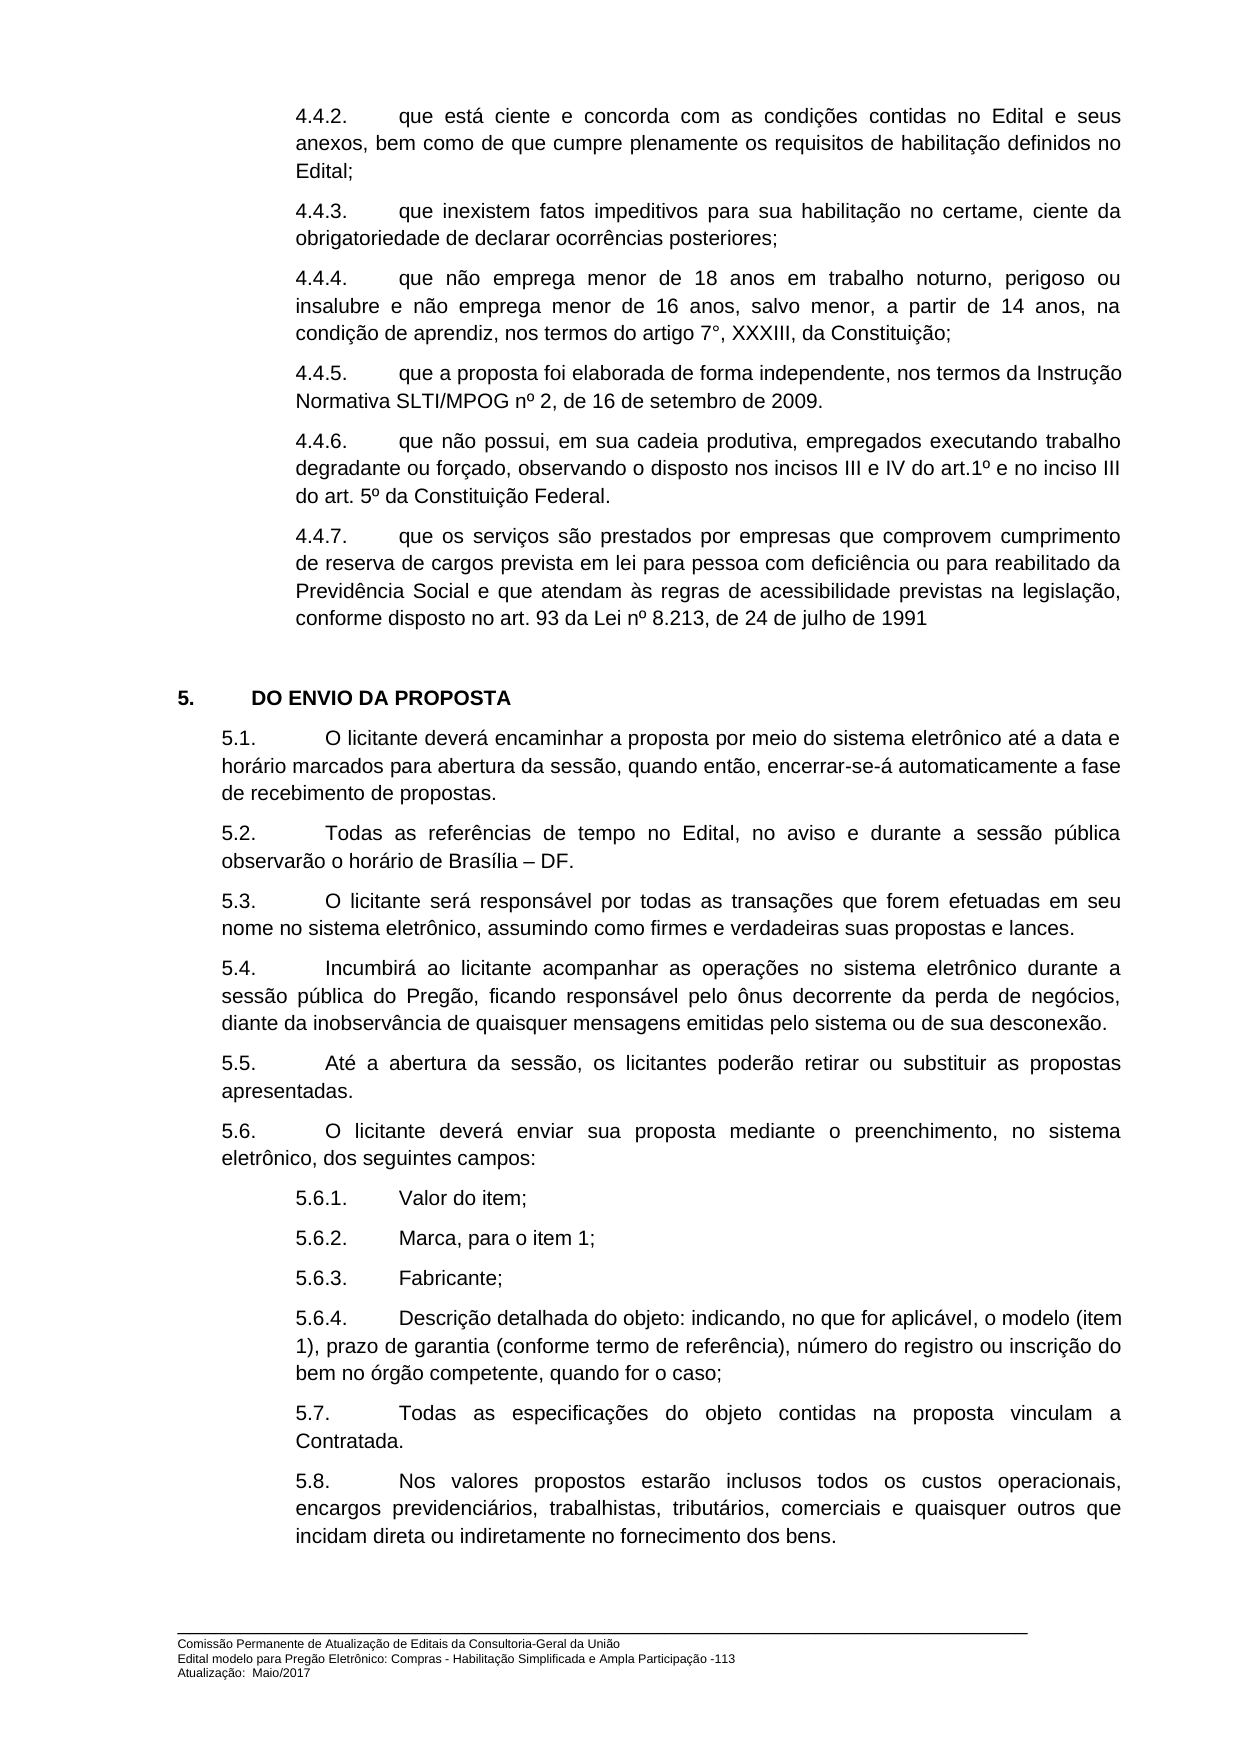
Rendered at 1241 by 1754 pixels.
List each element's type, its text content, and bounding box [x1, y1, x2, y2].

list Marca, para o item 1; [295, 1226, 1122, 1250]
list que não emprega menor de 18 anos em trabalho noturno, perigoso ou insalubre e não emprega menor de 16 anos, salvo menor, a partir de 14 anos, na condição de aprendiz, nos termos do artigo 7°, XXXIII, da Constituição; [295, 266, 1122, 345]
list DO ENVIO DA PROPOSTA [177, 686, 1122, 710]
list que inexistem fatos impeditivos para sua habilitação no certame, ciente da obrigatoriedade de declarar ocorrências posteriores; [295, 198, 1122, 250]
list Descrição detalhada do objeto: indicando, no que for aplicável, o modelo (item 1), prazo de garantia (conforme termo de referência), número do registro ou inscrição do bem no órgão competente, quando for o caso; [295, 1306, 1122, 1385]
list que a proposta foi elaborada de forma independente, nos termos da Instrução Normativa SLTI/MPOG nº 2, de 16 de setembro de 2009. [295, 361, 1122, 412]
list Todas as referências de tempo no Edital, no aviso e durante a sessão pública observarão o horário de Brasília – DF. [221, 821, 1122, 872]
list Valor do item; [295, 1186, 1122, 1210]
list que os serviços são prestados por empresas que comprovem cumprimento de reserva de cargos prevista em lei para pessoa com deficiência ou para reabilitado da Previdência Social e que atendam às regras de acessibilidade previstas na legislação, conforme disposto no art. 93 da Lei nº 8.213, de 24 de julho de 1991 [295, 523, 1122, 630]
list que não possui, em sua cadeia produtiva, empregados executando trabalho degradante ou forçado, observando o disposto nos incisos III e IV do art.1º e no inciso III do art. 5º da Constituição Federal. [295, 428, 1122, 507]
list que está ciente e concorda com as condições contidas no Edital e seus anexos, bem como de que cumpre plenamente os requisitos de habilitação definidos no Edital; [295, 103, 1122, 182]
list O licitante deverá enviar sua proposta mediante o preenchimento, no sistema eletrônico, dos seguintes campos: [221, 1118, 1122, 1170]
list Até a abertura da sessão, os licitantes poderão retirar ou substituir as propostas apresentadas. [221, 1051, 1122, 1102]
list O licitante deverá encaminhar a proposta por meio do sistema eletrônico até a data e horário marcados para abertura da sessão, quando então, encerrar-se-á automaticamente a fase de recebimento de propostas. [221, 726, 1122, 805]
list Incumbirá ao licitante acompanhar as operações no sistema eletrônico durante a sessão pública do Pregão, ficando responsável pelo ônus decorrente da perda de negócios, diante da inobservância de quaisquer mensagens emitidas pelo sistema ou de sua desconexão. [221, 956, 1122, 1035]
list Nos valores propostos estarão inclusos todos os custos operacionais, encargos previdenciários, trabalhistas, tributários, comerciais e quaisquer outros que incidam direta ou indiretamente no fornecimento dos bens. [295, 1468, 1122, 1547]
list O licitante será responsável por todas as transações que forem efetuadas em seu nome no sistema eletrônico, assumindo como firmes e verdadeiras suas propostas e lances. [221, 888, 1122, 940]
list Todas as especificações do objeto contidas na proposta vinculam a Contratada. [295, 1401, 1122, 1452]
list Fabricante; [295, 1266, 1122, 1290]
